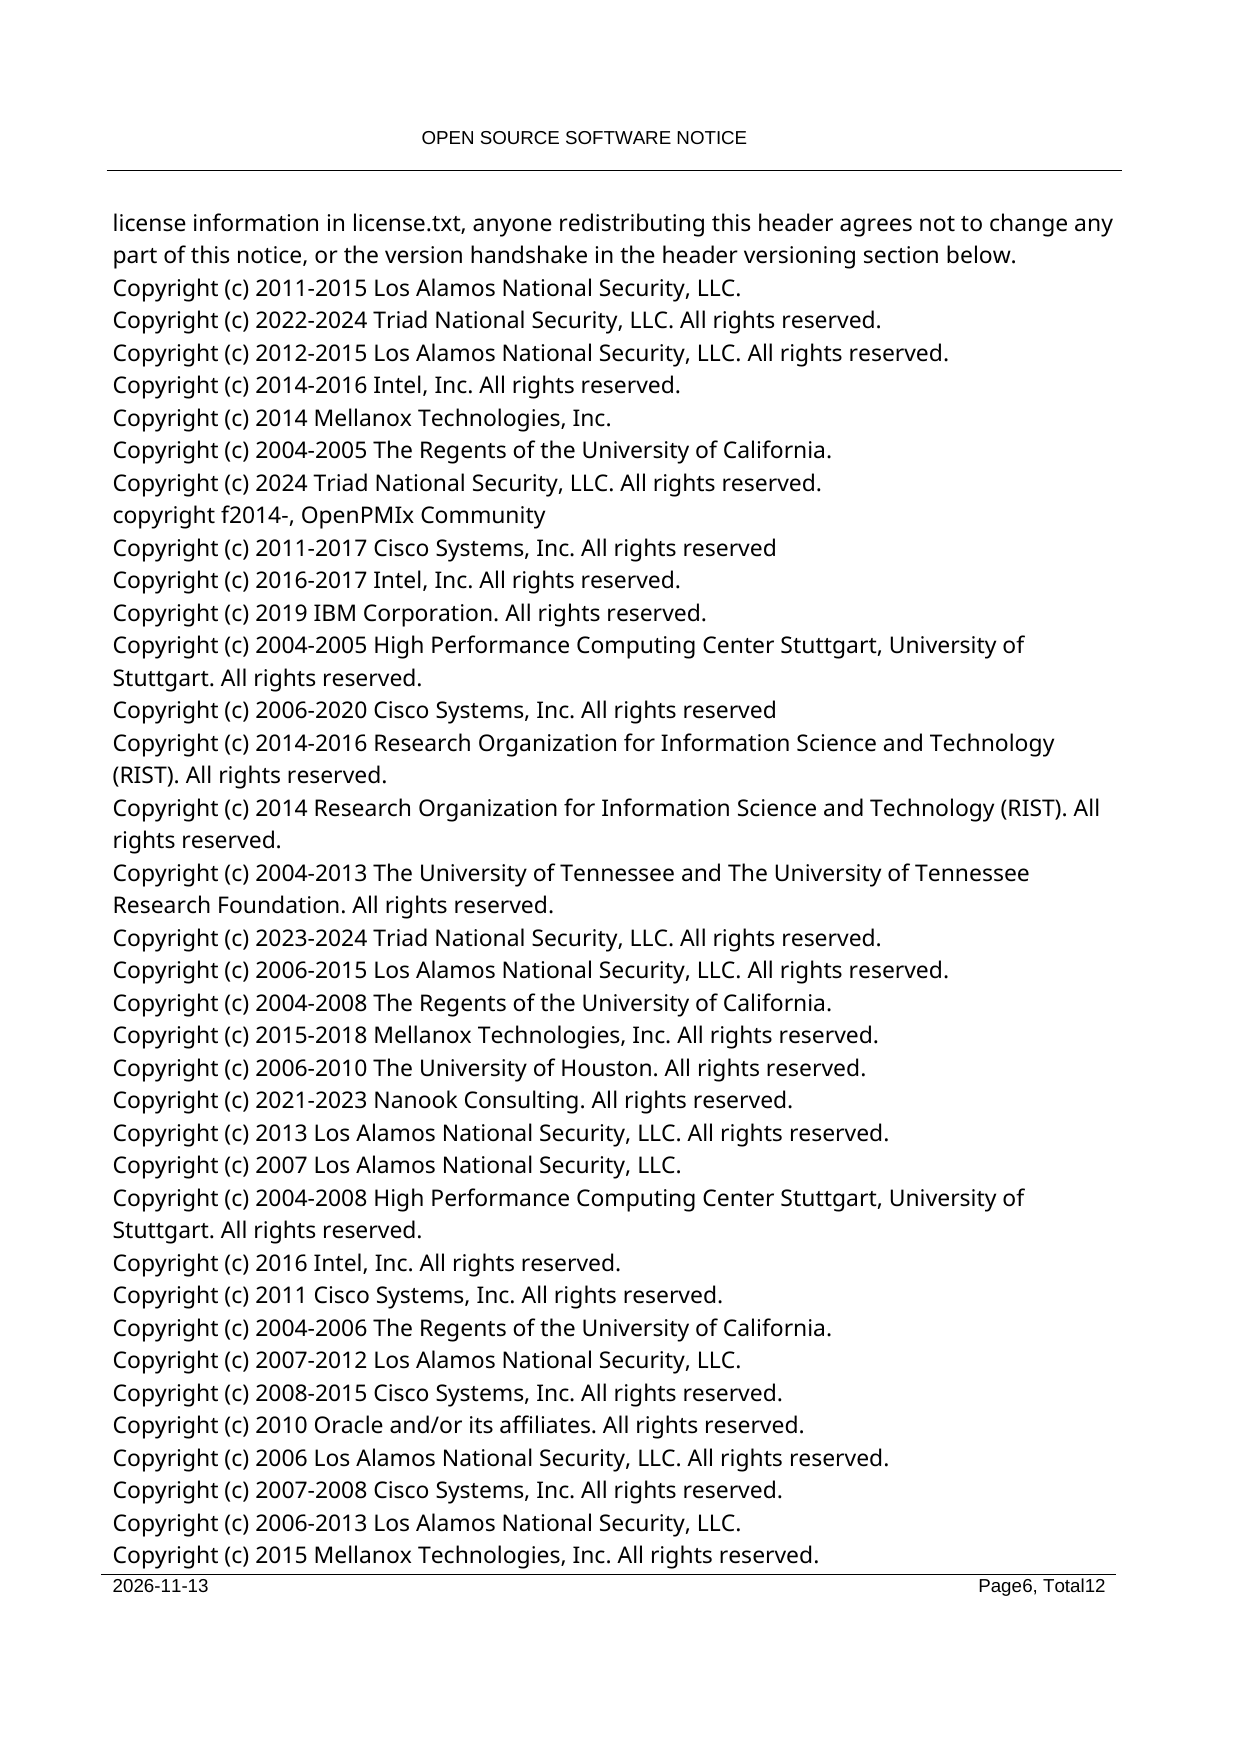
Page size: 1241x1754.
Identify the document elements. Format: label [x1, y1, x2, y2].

text [112, 206, 1128, 1571]
